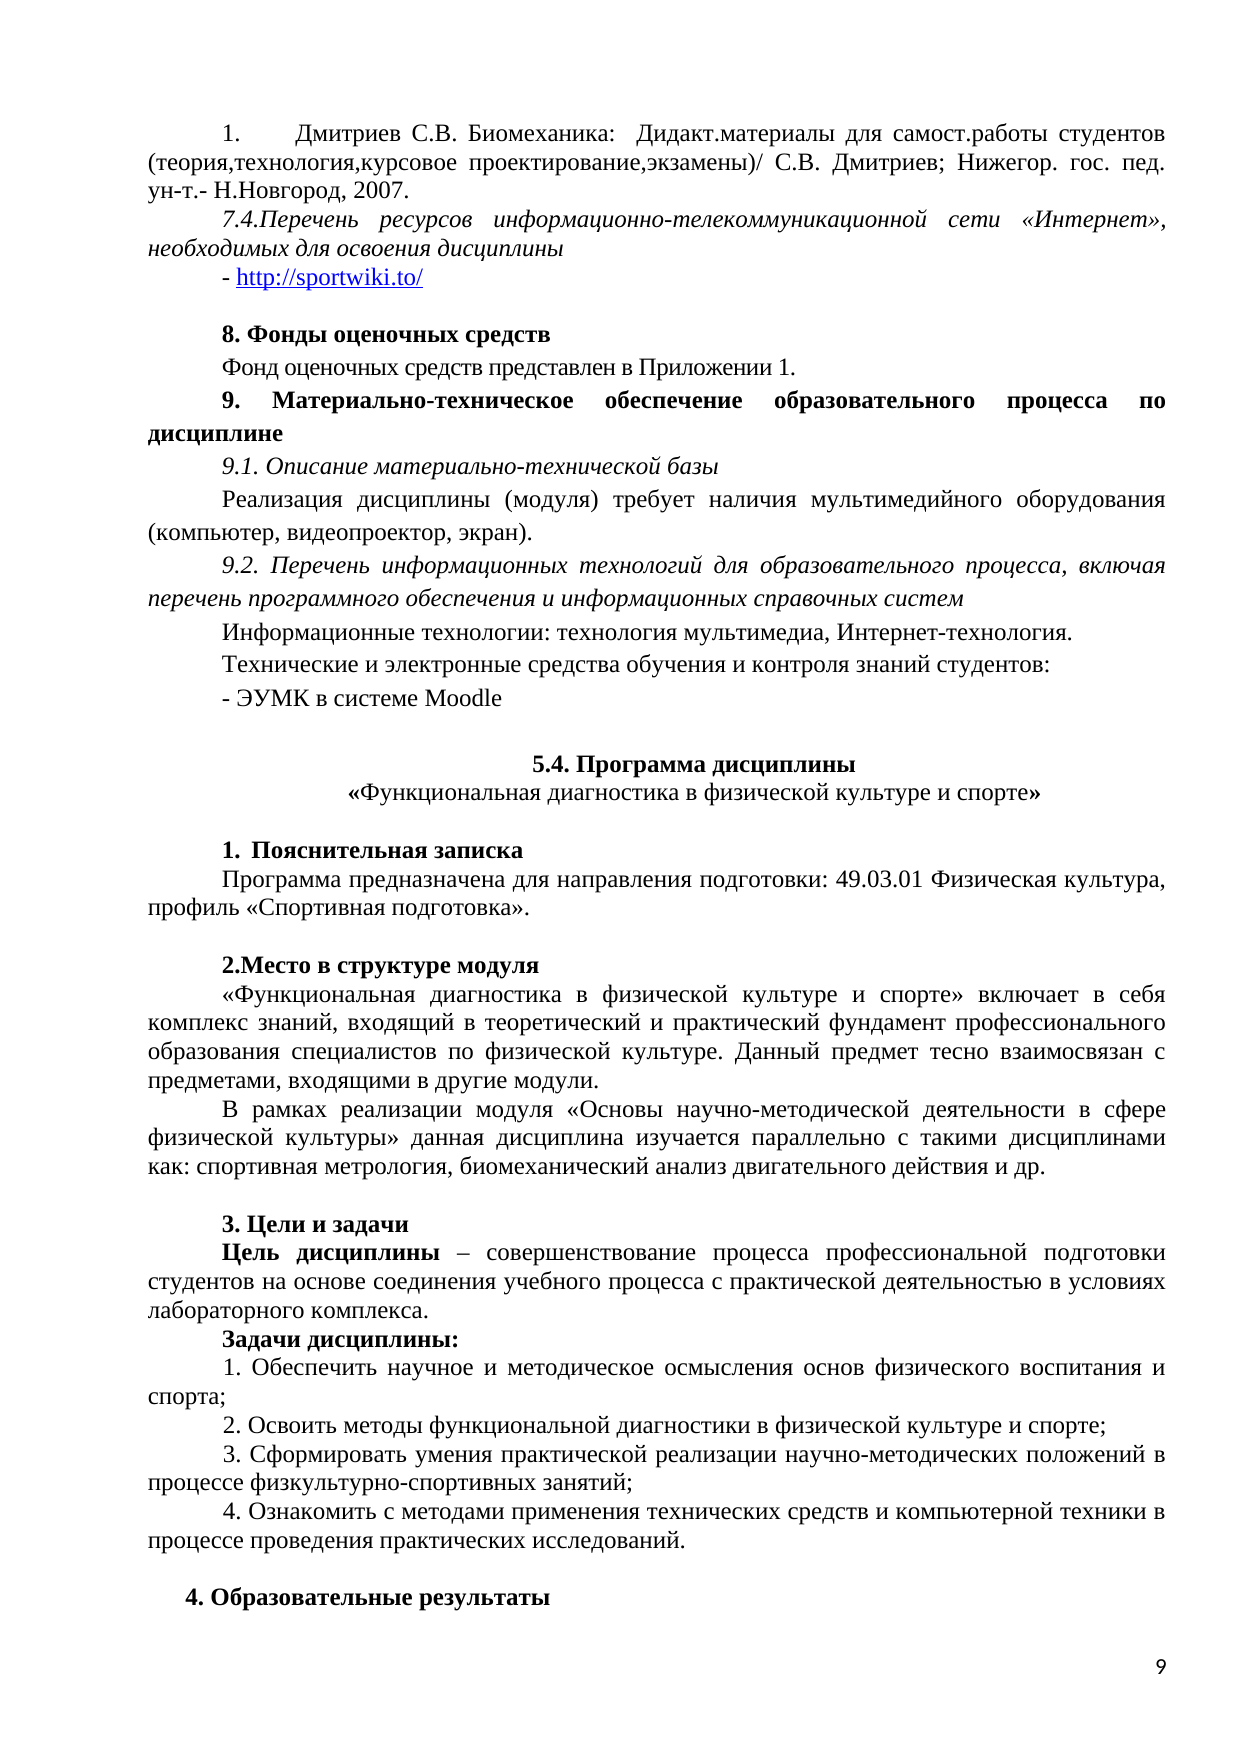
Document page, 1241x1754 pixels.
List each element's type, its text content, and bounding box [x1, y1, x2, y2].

text Цель дисциплины – совершенствование процесса профессиональной подготовки студентов на основе соединения учебного процесса с практической деятельностью в условиях лабораторного комплекса. [148, 1237, 1167, 1324]
text В рамках реализации модуля «Основы научно-методической деятельности в сфере физической культуры» данная дисциплина изучается параллельно с такими дисциплинами как: спортивная метрология, биомеханический анализ двигательного действия и др. [148, 1094, 1167, 1180]
text 9.2. Перечень информационных технологий для образовательного процесса, включая перечень программного обеспечения и информационных справочных систем [148, 551, 1167, 612]
text Информационные технологии: технология мультимедиа, Интернет-технология. [148, 617, 1167, 645]
text «Функциональная диагностика в физической культуре и спорте» включает в себя комплекс знаний, входящий в теоретический и практический фундамент профессионального образования специалистов по физической культуре. Данный предмет тесно взаимосвязан с предметами, входящими в другие модули. [148, 979, 1167, 1094]
text - http://sportwiki.to/ [148, 262, 1167, 291]
text 9. Материально-техническое обеспечение образовательного процесса по дисциплине [148, 385, 1167, 447]
text 4. Ознакомить с методами применения технических средств и компьютерной техники в процессе проведения практических исследований. [148, 1496, 1167, 1554]
text 4. Образовательные результаты [185, 1582, 1167, 1611]
text 5.4. Программа дисциплины [148, 749, 1167, 777]
text Фонд оценочных средств представлен в Приложении 1. [148, 352, 1167, 381]
text «Функциональная диагностика в физической культуре и спорте» [148, 777, 1167, 806]
text Реализация дисциплины (модуля) требует наличия мультимедийного оборудования (компьютер, видеопроектор, экран). [148, 484, 1167, 546]
text 3. Сформировать умения практической реализации научно-методических положений в процессе физкультурно-спортивных занятий; [148, 1439, 1167, 1496]
text 2.Место в структуре модуля [148, 950, 1167, 979]
text Технические и электронные средства обучения и контроля знаний студентов: [148, 649, 1167, 678]
text 2. Освоить методы функциональной диагностики в физической культуре и спорте; [148, 1410, 1167, 1439]
text 9.1. Описание материально-технической базы [148, 451, 1167, 480]
text 8. Фонды оценочных средств [148, 319, 1167, 348]
text - ЭУМК в системе Moodle [148, 683, 1167, 711]
text 1. Обеспечить научное и методическое осмысления основ физического воспитания и спорта; [148, 1352, 1167, 1410]
text 3. Цели и задачи [148, 1209, 1167, 1237]
text 7.4.Перечень ресурсов информационно-телекоммуникационной сети «Интернет», необходимых для освоения дисциплины [148, 204, 1167, 262]
text Программа предназначена для направления подготовки: 49.03.01 Физическая культура, профиль «Спортивная подготовка». [148, 864, 1167, 921]
text 1. Дмитриев С.В. Биомеханика: Дидакт.материалы для самост.работы студентов (теория,технология,курсовое проектирование,экзамены)/ С.В. Дмитриев; Нижегор. гос. пед. ун-т.- Н.Новгород, 2007. [148, 118, 1167, 204]
text Задачи дисциплины: [148, 1324, 1167, 1352]
list Пояснительная записка [148, 835, 1167, 864]
